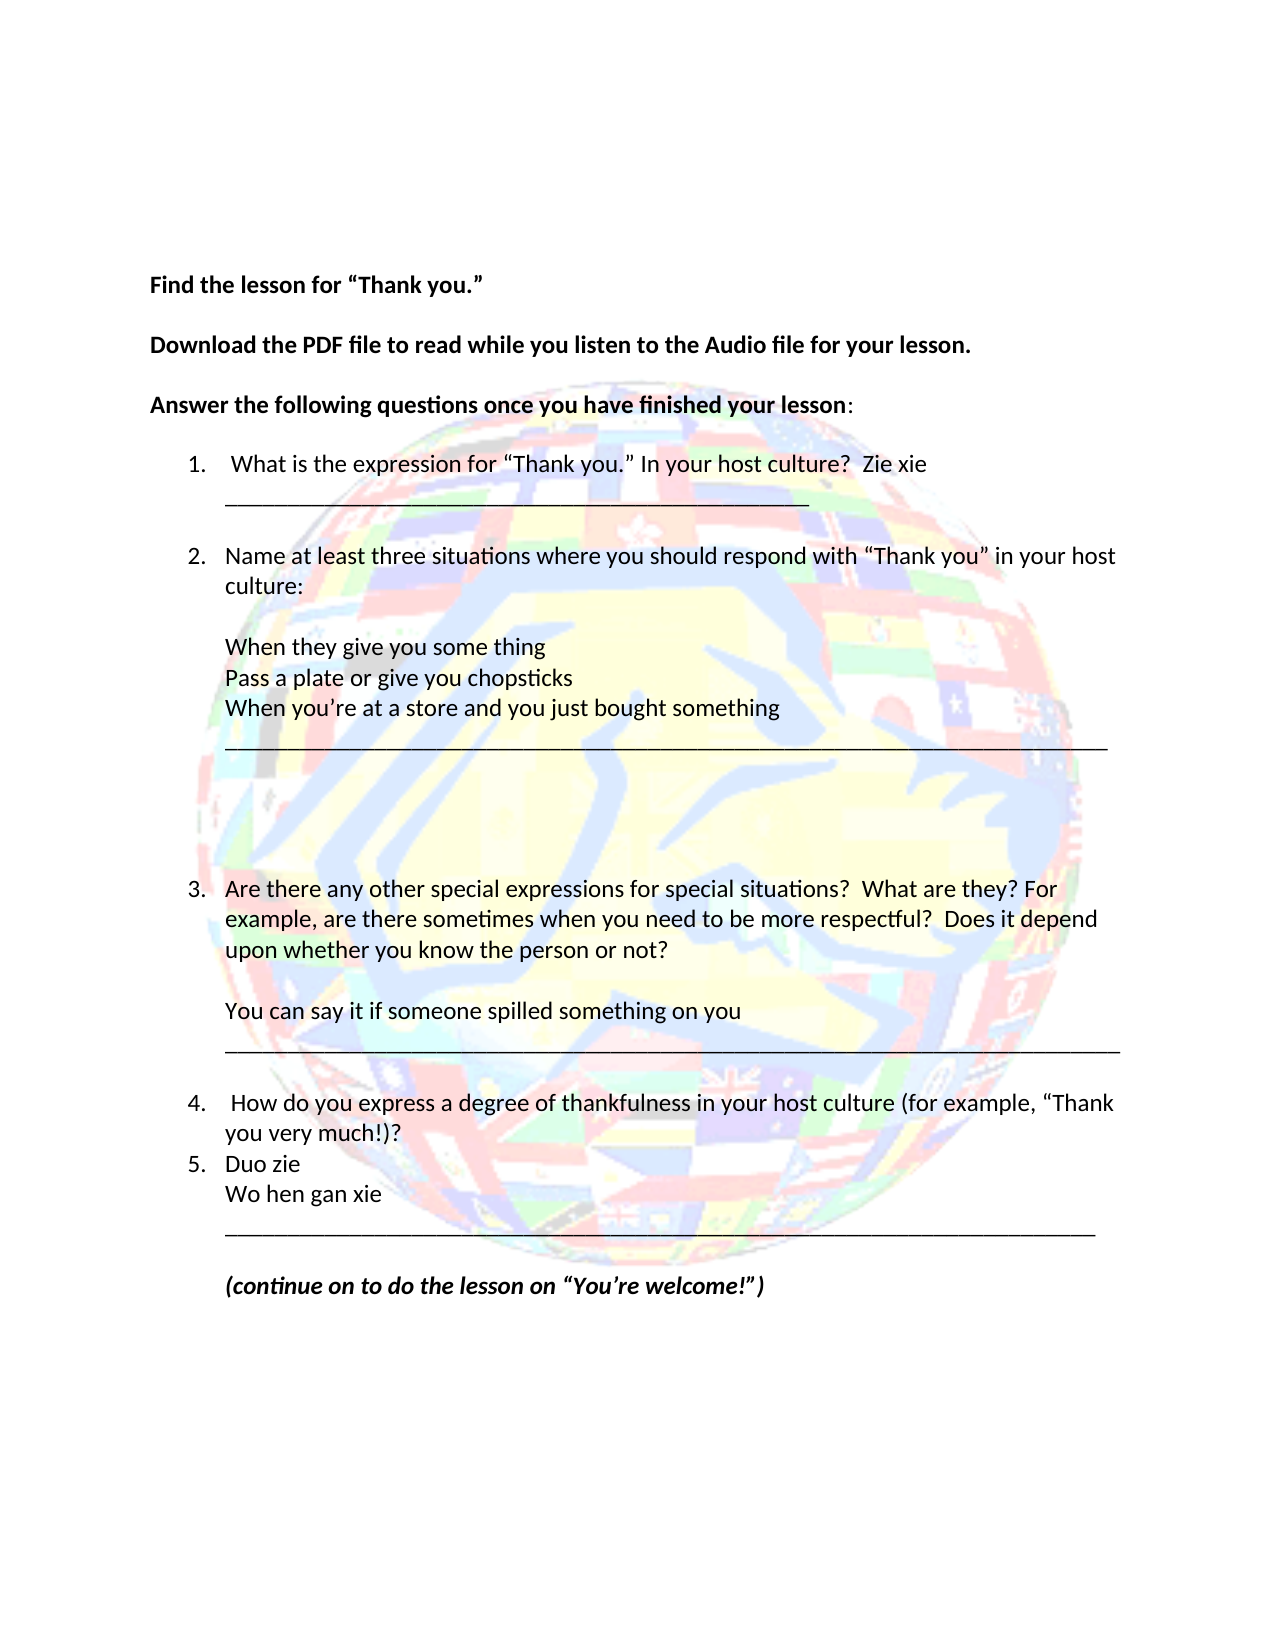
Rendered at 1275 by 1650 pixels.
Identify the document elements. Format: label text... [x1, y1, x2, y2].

list When you’re at a store and you just bought something [225, 693, 1125, 723]
list You can say it if someone spilled something on you [225, 995, 1125, 1026]
list Name at least three situations where you should respond with “Thank you” in your host culture: [187, 540, 1125, 601]
list (continue on to do the lesson on “You’re welcome!”) [225, 1270, 1125, 1300]
text Answer the following questions once you have finished your lesson: [150, 389, 1125, 419]
text Download the PDF file to read while you listen to the Audio file for your lesson. [150, 329, 1125, 359]
list Are there any other special expressions for special situations? What are they? For example, are there sometimes when you need to be more respectful? Does it depend upon whether you know the person or not? [187, 873, 1125, 964]
list Pass a plate or give you chopsticks [225, 662, 1125, 693]
list _______________________________________________________________________ [225, 723, 1125, 754]
list Wo hen gan xie [225, 1178, 1125, 1209]
list How do you express a degree of thankfulness in your host culture (for example, “Thank you very much!)? [187, 1087, 1125, 1148]
list When they give you some thing [225, 632, 1125, 662]
list What is the expression for “Thank you.” In your host culture? Zie xie _______________________________________________ [187, 448, 1125, 509]
text Find the lesson for “Thank you.” [150, 269, 1125, 300]
list Duo zie [187, 1148, 1125, 1178]
list ________________________________________________________________________ [225, 1026, 1125, 1056]
list ______________________________________________________________________ [225, 1209, 1125, 1239]
